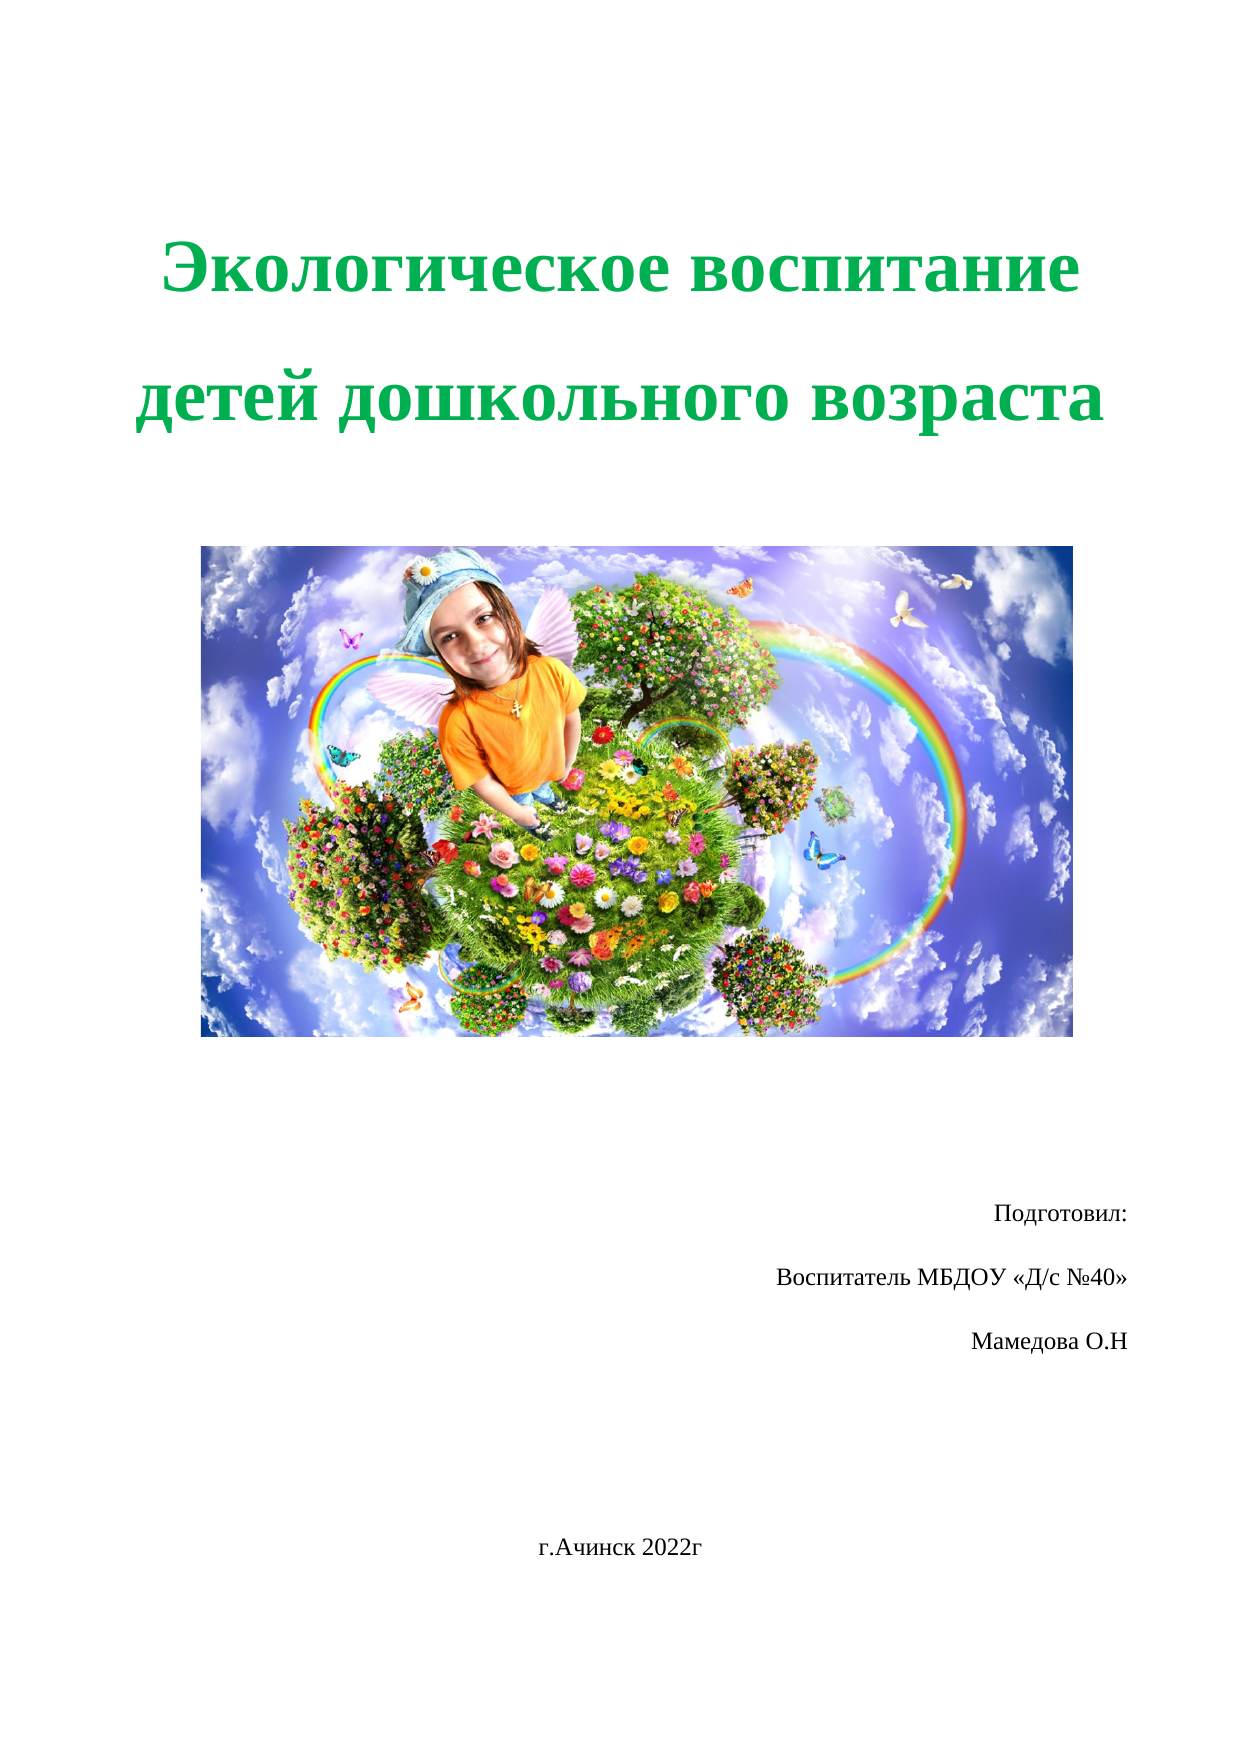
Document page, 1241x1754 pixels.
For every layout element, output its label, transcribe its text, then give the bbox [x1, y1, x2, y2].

picture [200, 546, 1073, 1037]
text Мамедова О.Н [112, 1326, 1128, 1354]
text г.Ачинск 2022г [112, 1532, 1128, 1561]
text Воспитатель МБДОУ «Д/с №40» [112, 1262, 1128, 1291]
text Экологическое воспитание детей дошкольного возраста [112, 221, 1128, 437]
text Подготовил: [112, 1198, 1128, 1227]
